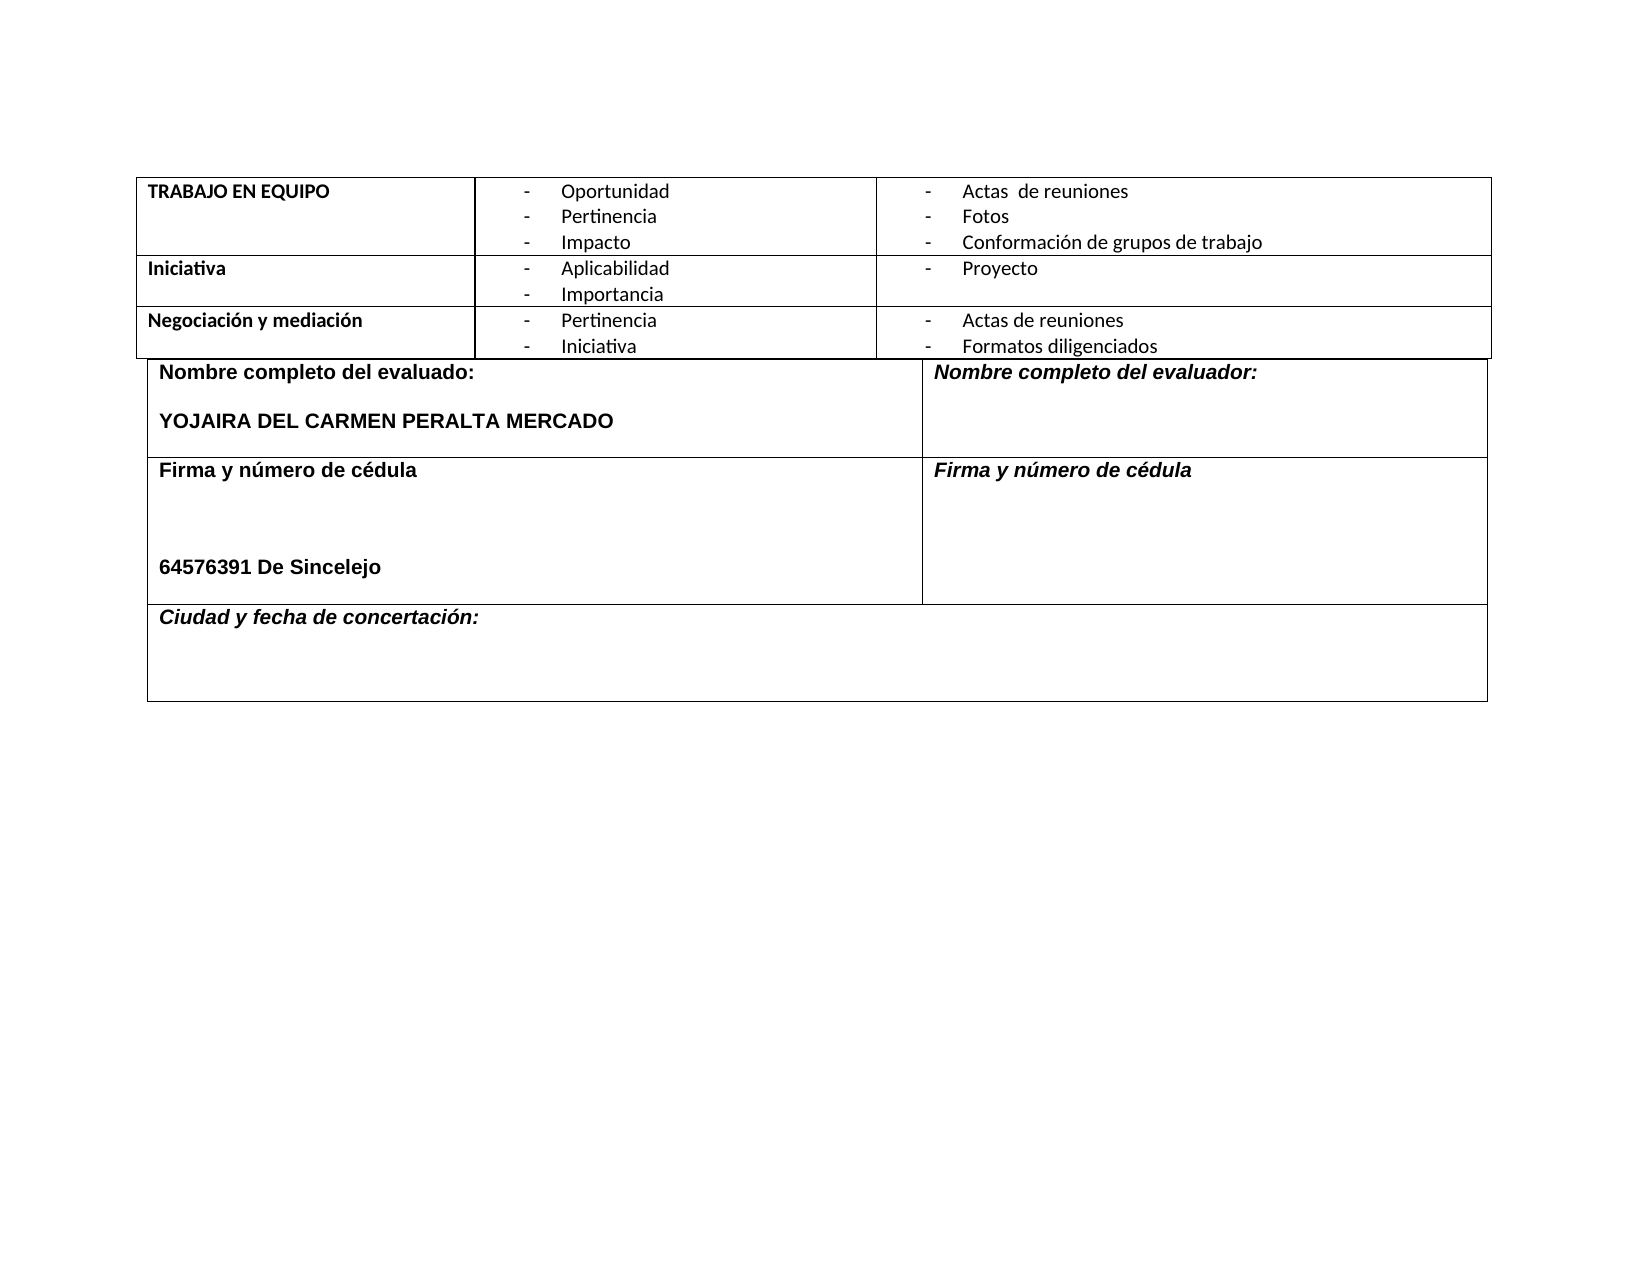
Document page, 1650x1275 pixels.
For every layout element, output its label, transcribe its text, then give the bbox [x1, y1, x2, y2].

table_cell Iniciativa [137, 256, 474, 306]
table_cell Proyecto [877, 256, 1491, 306]
table_cell Firma y número de cédula 64576391 De Sincelejo [148, 458, 922, 604]
table_cell Actas de reuniones Formatos diligenciados [877, 307, 1491, 358]
table_cell Oportunidad Pertinencia Impacto [476, 178, 876, 254]
table_header Nombre completo del evaluado: YOJAIRA DEL CARMEN PERALTA MERCADO [148, 360, 922, 457]
table_cell Actas de reuniones Fotos Conformación de grupos de trabajo [877, 178, 1491, 254]
table_cell Ciudad y fecha de concertación: [148, 605, 1487, 701]
table_cell Firma y número de cédula [923, 458, 1487, 604]
table_cell Aplicabilidad Importancia [476, 256, 876, 306]
table_cell Negociación y mediación [137, 307, 474, 358]
table_header Nombre completo del evaluador: [923, 360, 1487, 457]
table_cell Pertinencia Iniciativa [476, 307, 876, 358]
table_cell TRABAJO EN EQUIPO [137, 178, 474, 254]
